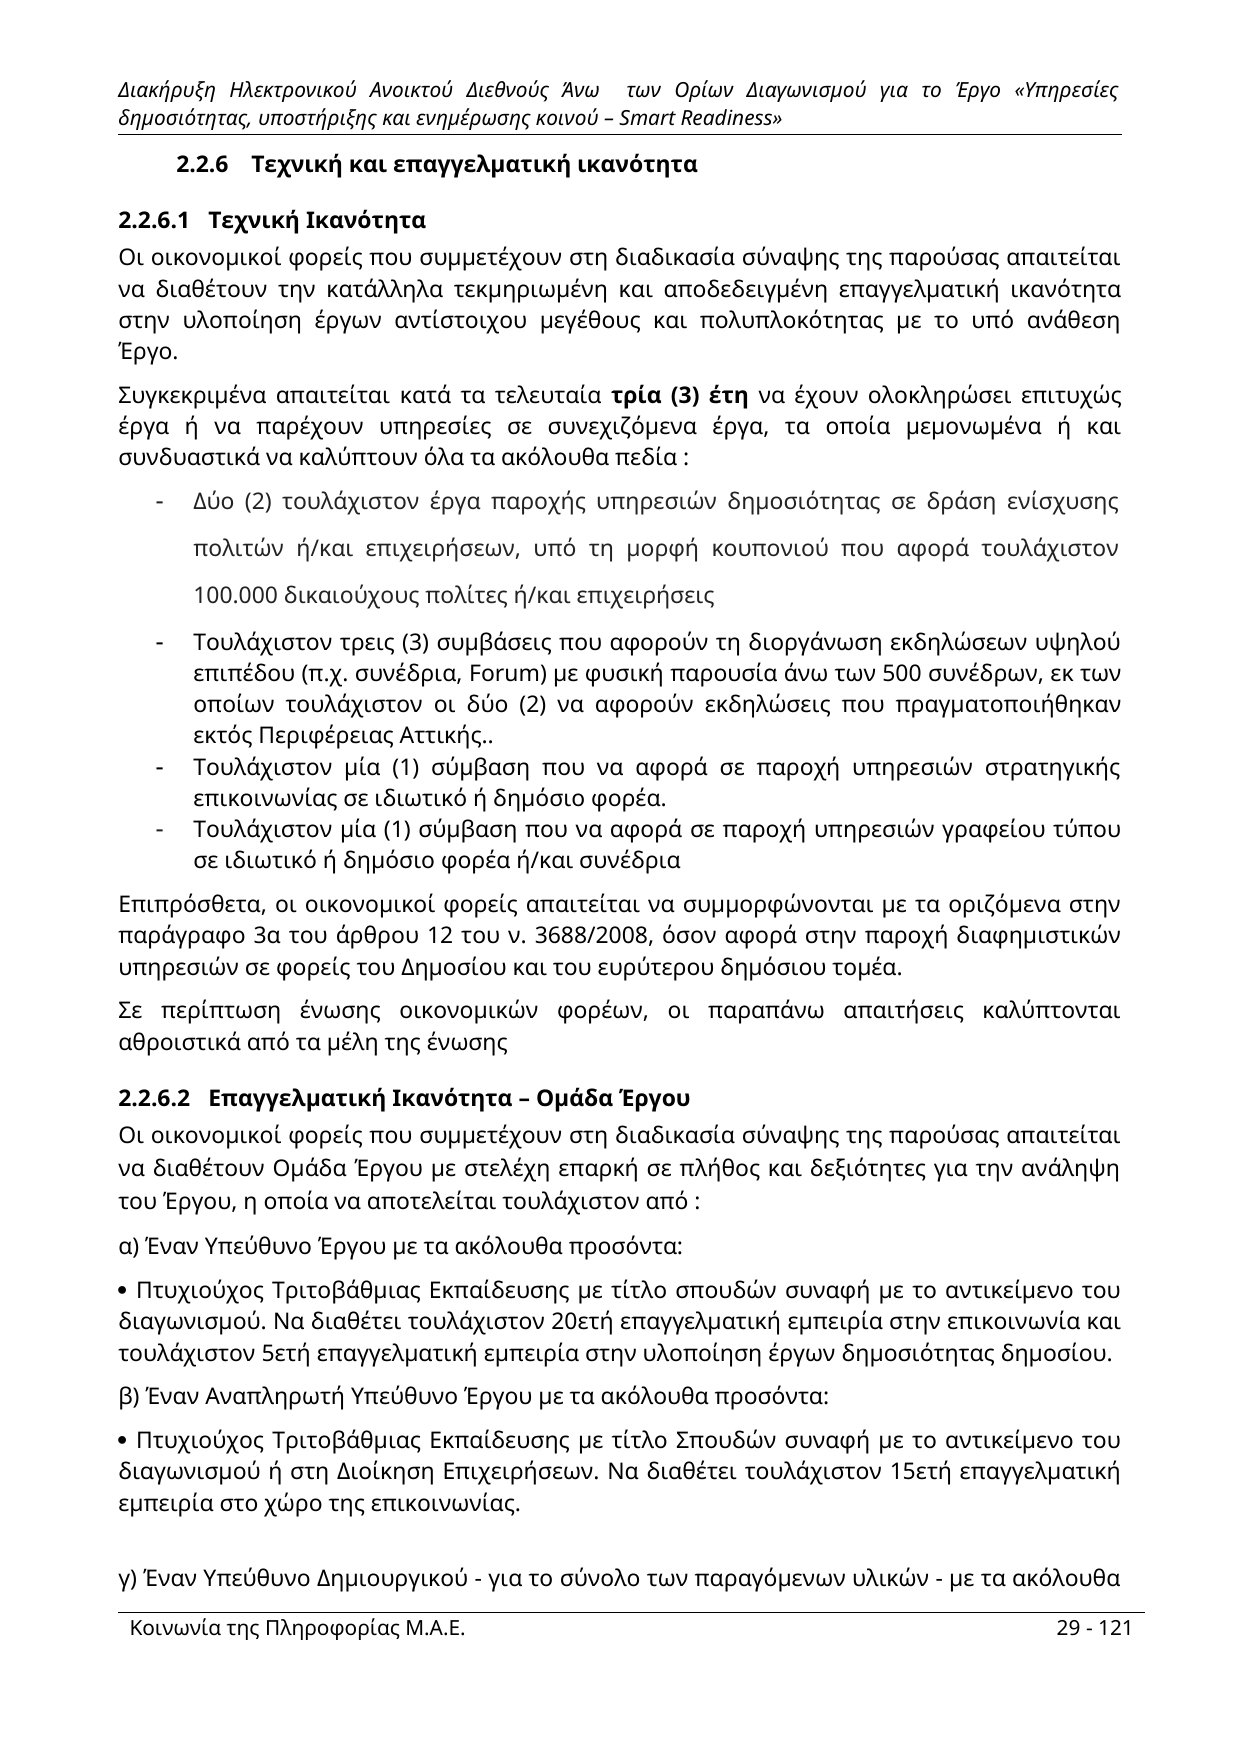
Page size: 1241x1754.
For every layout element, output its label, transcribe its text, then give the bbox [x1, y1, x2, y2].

subtitle Τεχνική Ικανότητα [118, 204, 1122, 235]
text Σε περίπτωση ένωσης οικονομικών φορέων, οι παραπάνω απαιτήσεις καλύπτονται αθροιστικά από τα μέλη της ένωσης [118, 994, 1122, 1057]
list Τουλάχιστον τρεις (3) συμβάσεις που αφορούν τη διοργάνωση εκδηλώσεων υψηλού επιπέδου (π.χ. συνέδρια, Forum) με φυσική παρουσία άνω των 500 συνέδρων, εκ των οποίων τουλάχιστον οι δύο (2) να αφορούν εκδηλώσεις που πραγματοποιήθηκαν εκτός Περιφέρειας Αττικής.. [156, 626, 1122, 751]
text β) Έναν Αναπληρωτή Υπεύθυνο Έργου με τα ακόλουθα προσόντα: [118, 1380, 1122, 1412]
list Τουλάχιστον μία (1) σύμβαση που να αφορά σε παροχή υπηρεσιών στρατηγικής επικοινωνίας σε ιδιωτικό ή δημόσιο φορέα. [156, 751, 1122, 813]
text Οι οικονομικοί φορείς που συμμετέχουν στη διαδικασία σύναψης της παρούσας απαιτείται να διαθέτουν Ομάδα Έργου με στελέχη επαρκή σε πλήθος και δεξιότητες για την ανάληψη του Έργου, η οποία να αποτελείται τουλάχιστον από : [118, 1119, 1122, 1216]
text α) Έναν Υπεύθυνο Έργου με τα ακόλουθα προσόντα: [118, 1230, 1122, 1262]
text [118, 1562, 1122, 1593]
list Τουλάχιστον μία (1) σύμβαση που να αφορά σε παροχή υπηρεσιών γραφείου τύπου σε ιδιωτικό ή δημόσιο φορέα ή/και συνέδρια [156, 813, 1122, 876]
text Επιπρόσθετα, οι οικονομικοί φορείς απαιτείται να συμμορφώνονται με τα οριζόμενα στην παράγραφο 3α του άρθρου 12 του ν. 3688/2008, όσον αφορά στην παροχή διαφημιστικών υπηρεσιών σε φορείς του Δημοσίου και του ευρύτερου δημόσιου τομέα. [118, 888, 1122, 982]
text Πτυχιούχος Τριτοβάθμιας Εκπαίδευσης με τίτλο Σπουδών συναφή με το αντικείμενο του διαγωνισμού ή στη Διοίκηση Επιχειρήσεων. Να διαθέτει τουλάχιστον 15ετή επαγγελματική εμπειρία στο χώρο της επικοινωνίας. [118, 1424, 1122, 1518]
subtitle Επαγγελματική Ικανότητα – Ομάδα Έργου [118, 1082, 1122, 1113]
list Δύο (2) τουλάχιστον έργα παροχής υπηρεσιών δημοσιότητας σε δράση ενίσχυσης πολιτών ή/και επιχειρήσεων, υπό τη μορφή κουπονιού που αφορά τουλάχιστον 100.000 δικαιούχους πολίτες ή/και επιχειρήσεις [156, 485, 1120, 610]
text Συγκεκριμένα απαιτείται κατά τα τελευταία τρία (3) έτη να έχουν ολοκληρώσει επιτυχώς έργα ή να παρέχουν υπηρεσίες σε συνεχιζόμενα έργα, τα οποία μεμονωμένα ή και συνδυαστικά να καλύπτουν όλα τα ακόλουθα πεδία : [118, 379, 1122, 472]
subtitle Τεχνική και επαγγελματική ικανότητα [176, 147, 1122, 179]
text Οι οικονομικοί φορείς που συμμετέχουν στη διαδικασία σύναψης της παρούσας απαιτείται να διαθέτουν την κατάλληλα τεκμηριωμένη και αποδεδειγμένη επαγγελματική ικανότητα στην υλοποίηση έργων αντίστοιχου μεγέθους και πολυπλοκότητας με το υπό ανάθεση Έργο. [118, 241, 1122, 366]
text Πτυχιούχος Τριτοβάθμιας Εκπαίδευσης με τίτλο σπουδών συναφή με το αντικείμενο του διαγωνισμού. Να διαθέτει τουλάχιστον 20ετή επαγγελματική εμπειρία στην επικοινωνία και τουλάχιστον 5ετή επαγγελματική εμπειρία στην υλοποίηση έργων δημοσιότητας δημοσίου. [118, 1274, 1122, 1368]
